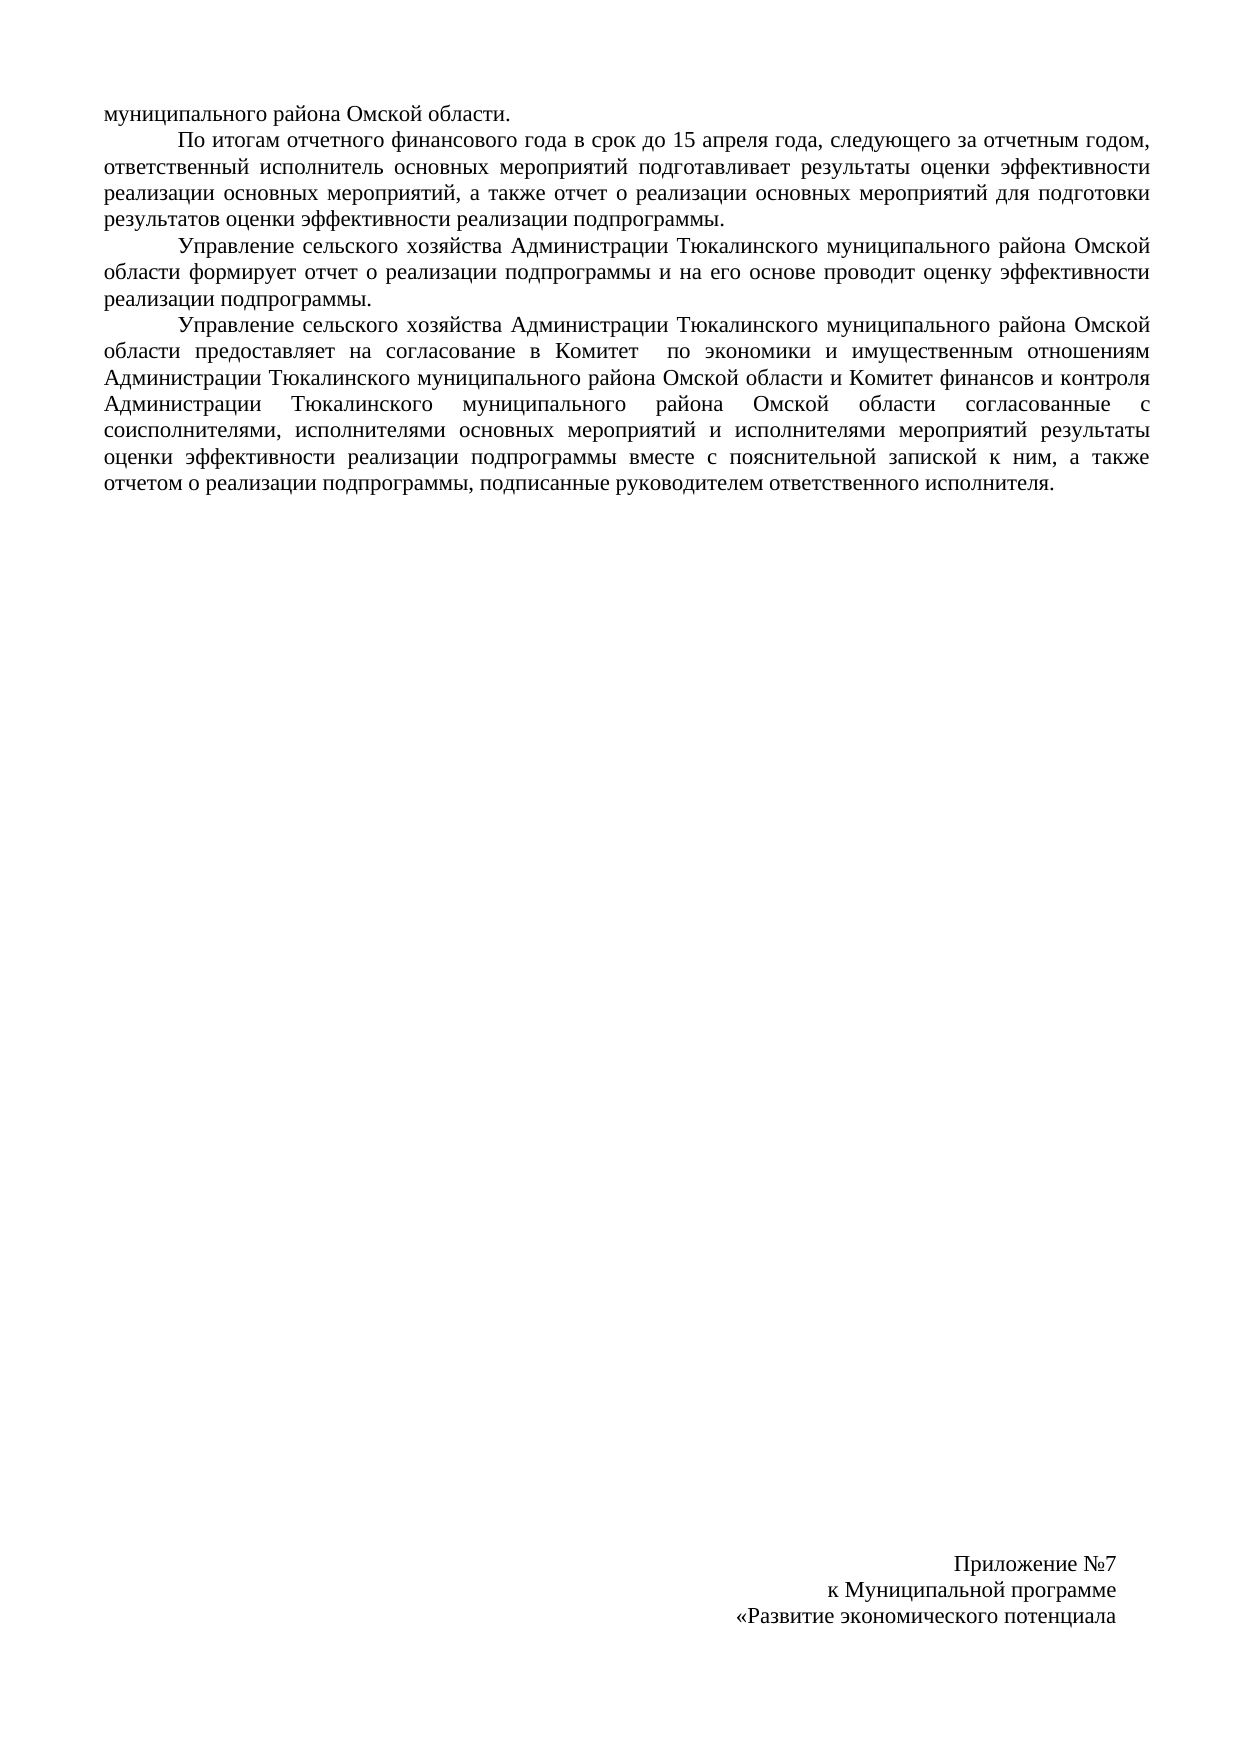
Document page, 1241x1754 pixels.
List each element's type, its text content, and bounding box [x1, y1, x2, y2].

text к Муниципальной программе [161, 1576, 1116, 1602]
text По итогам отчетного финансового года в срок до 15 апреля года, следующего за отчетным годом, ответственный исполнитель основных мероприятий подготавливает результаты оценки эффективности реализации основных мероприятий, а также отчет о реализации основных мероприятий для подготовки результатов оценки эффективности реализации подпрограммы. [103, 126, 1152, 232]
text Приложение №7 [161, 1549, 1116, 1576]
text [103, 100, 1152, 126]
text Управление сельского хозяйства Администрации Тюкалинского муниципального района Омской области формирует отчет о реализации подпрограммы и на его основе проводит оценку эффективности реализации подпрограммы. [103, 232, 1152, 311]
text Управление сельского хозяйства Администрации Тюкалинского муниципального района Омской области предоставляет на согласование в Комитет по экономики и имущественным отношениям Администрации Тюкалинского муниципального района Омской области и Комитет финансов и контроля Администрации Тюкалинского муниципального района Омской области согласованные с соисполнителями, исполнителями основных мероприятий и исполнителями мероприятий результаты оценки эффективности реализации подпрограммы вместе с пояснительной запиской к ним, а также отчетом о реализации подпрограммы, подписанные руководителем ответственного исполнителя. [103, 311, 1152, 495]
text «Развитие экономического потенциала [161, 1602, 1116, 1629]
